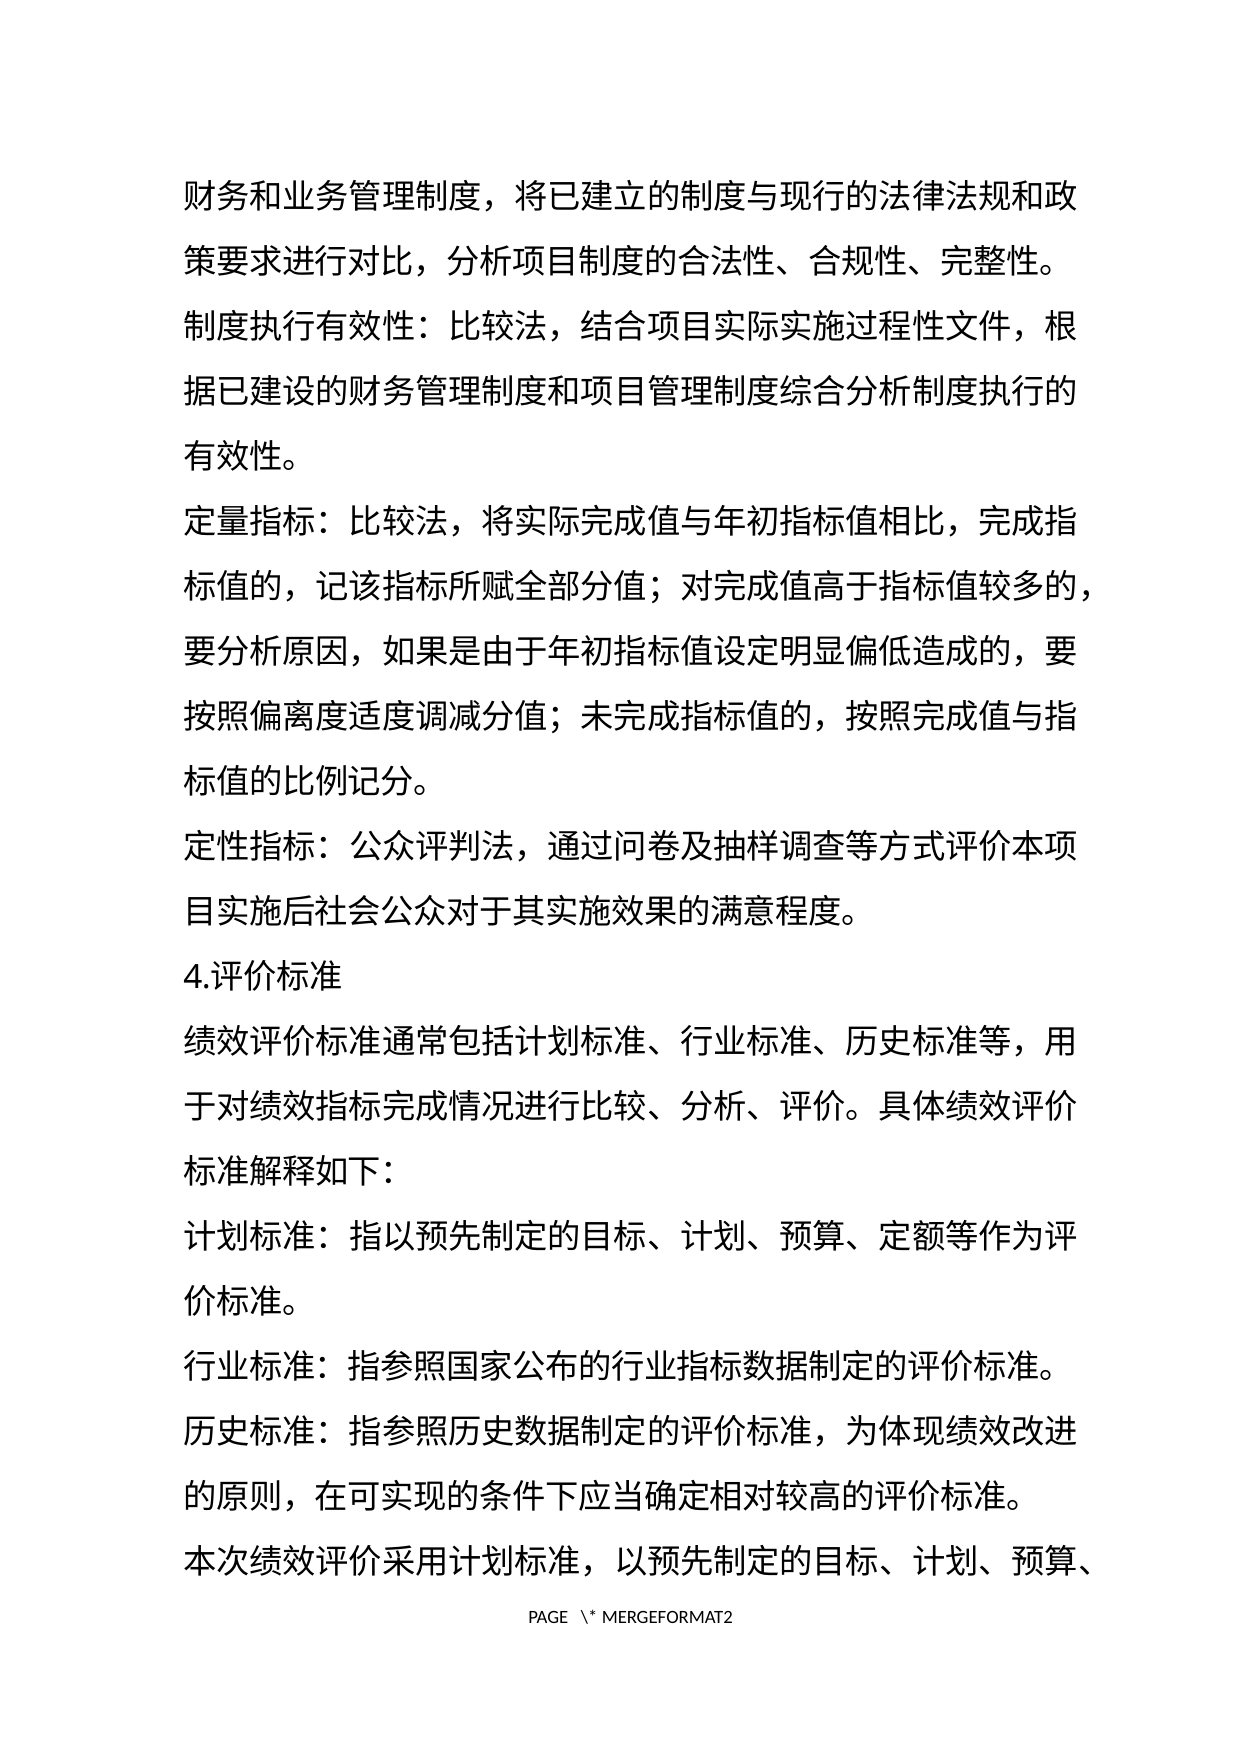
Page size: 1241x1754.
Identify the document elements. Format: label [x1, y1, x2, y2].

text [183, 162, 1078, 1592]
